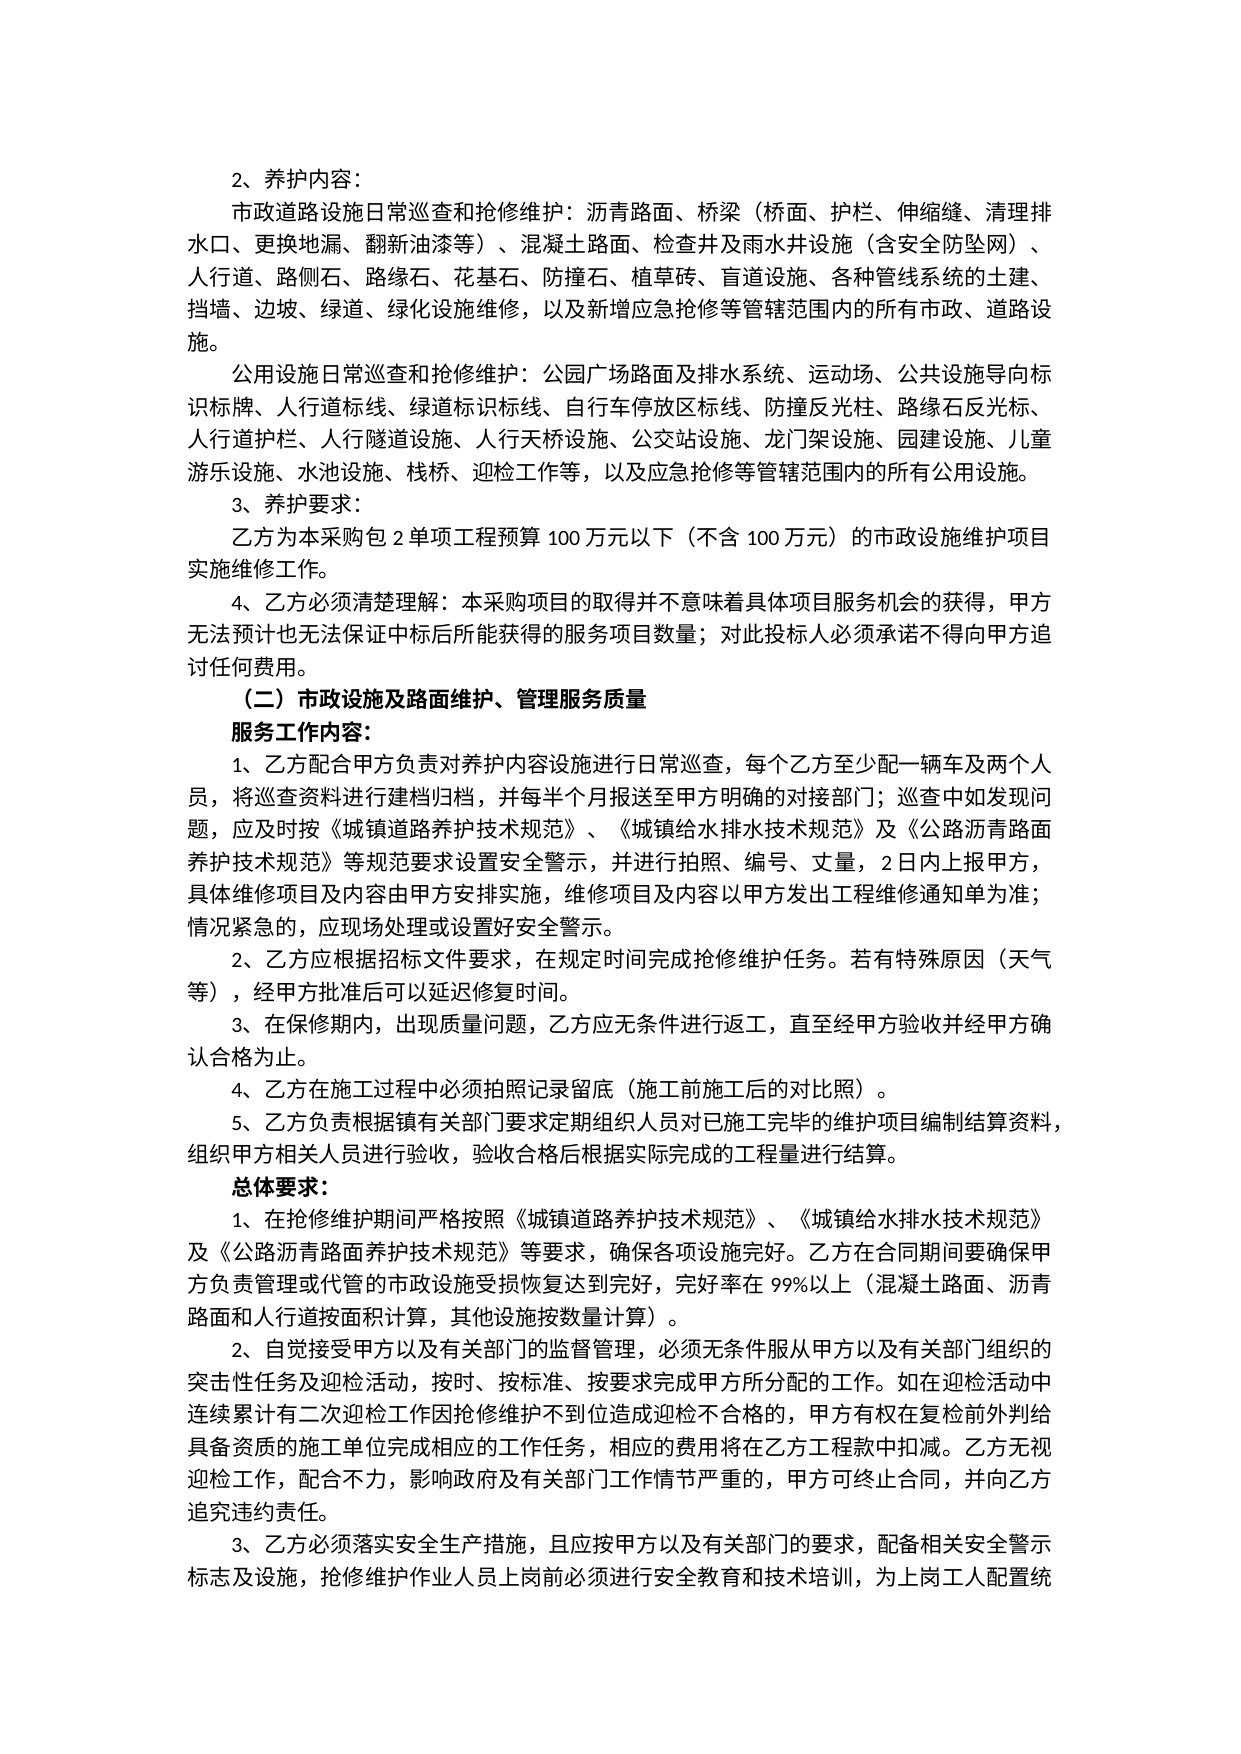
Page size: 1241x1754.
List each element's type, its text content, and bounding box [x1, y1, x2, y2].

text 2、乙方应根据招标文件要求，在规定时间完成抢修维护任务。若有特殊原因（天气等），经甲方批准后可以延迟修复时间。 [187, 942, 1053, 1007]
text （二）市政设施及路面维护、管理服务质量 [187, 682, 1053, 714]
text 4、乙方必须清楚理解：本采购项目的取得并不意味着具体项目服务机会的获得，甲方无法预计也无法保证中标后所能获得的服务项目数量；对此投标人必须承诺不得向甲方追讨任何费用。 [187, 584, 1053, 682]
text 乙方为本采购包2单项工程预算100万元以下（不含100万元）的市政设施维护项目实施维修工作。 [187, 519, 1053, 584]
text 5、乙方负责根据镇有关部门要求定期组织人员对已施工完毕的维护项目编制结算资料，组织甲方相关人员进行验收，验收合格后根据实际完成的工程量进行结算。 [187, 1104, 1053, 1169]
text 总体要求： [187, 1169, 1053, 1202]
text 1、在抢修维护期间严格按照《城镇道路养护技术规范》、《城镇给水排水技术规范》及《公路沥青路面养护技术规范》等要求，确保各项设施完好。乙方在合同期间要确保甲方负责管理或代管的市政设施受损恢复达到完好，完好率在99%以上（混凝土路面、沥青路面和人行道按面积计算，其他设施按数量计算）。 [187, 1202, 1053, 1332]
text 1、乙方配合甲方负责对养护内容设施进行日常巡查，每个乙方至少配一辆车及两个人员，将巡查资料进行建档归档，并每半个月报送至甲方明确的对接部门；巡查中如发现问题，应及时按《城镇道路养护技术规范》、《城镇给水排水技术规范》及《公路沥青路面养护技术规范》等规范要求设置安全警示，并进行拍照、编号、丈量，2日内上报甲方，具体维修项目及内容由甲方安排实施，维修项目及内容以甲方发出工程维修通知单为准；情况紧急的，应现场处理或设置好安全警示。 [187, 747, 1053, 942]
text 2、自觉接受甲方以及有关部门的监督管理，必须无条件服从甲方以及有关部门组织的突击性任务及迎检活动，按时、按标准、按要求完成甲方所分配的工作。如在迎检活动中，连续累计有二次迎检工作因抢修维护不到位造成迎检不合格的，甲方有权在复检前外判给具备资质的施工单位完成相应的工作任务，相应的费用将在乙方工程款中扣减。乙方无视迎检工作，配合不力，影响政府及有关部门工作情节严重的，甲方可终止合同，并向乙方追究违约责任。 [187, 1332, 1053, 1527]
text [187, 1527, 1053, 1592]
text 2、养护内容： [187, 162, 1053, 194]
text 服务工作内容： [187, 714, 1053, 747]
text 市政道路设施日常巡查和抢修维护：沥青路面、桥梁（桥面、护栏、伸缩缝、清理排水口、更换地漏、翻新油漆等）、混凝土路面、检查井及雨水井设施（含安全防坠网）、人行道、路侧石、路缘石、花基石、防撞石、植草砖、盲道设施、各种管线系统的土建、挡墙、边坡、绿道、绿化设施维修，以及新增应急抢修等管辖范围内的所有市政、道路设施。 [187, 194, 1053, 357]
text 3、养护要求： [187, 487, 1053, 519]
text 4、乙方在施工过程中必须拍照记录留底（施工前施工后的对比照）。 [187, 1072, 1053, 1104]
text 3、在保修期内，出现质量问题，乙方应无条件进行返工，直至经甲方验收并经甲方确认合格为止。 [187, 1007, 1053, 1072]
text 公用设施日常巡查和抢修维护：公园广场路面及排水系统、运动场、公共设施导向标识标牌、人行道标线、绿道标识标线、自行车停放区标线、防撞反光柱、路缘石反光标、人行道护栏、人行隧道设施、人行天桥设施、公交站设施、龙门架设施、园建设施、儿童游乐设施、水池设施、栈桥、迎检工作等，以及应急抢修等管辖范围内的所有公用设施。 [187, 357, 1053, 487]
